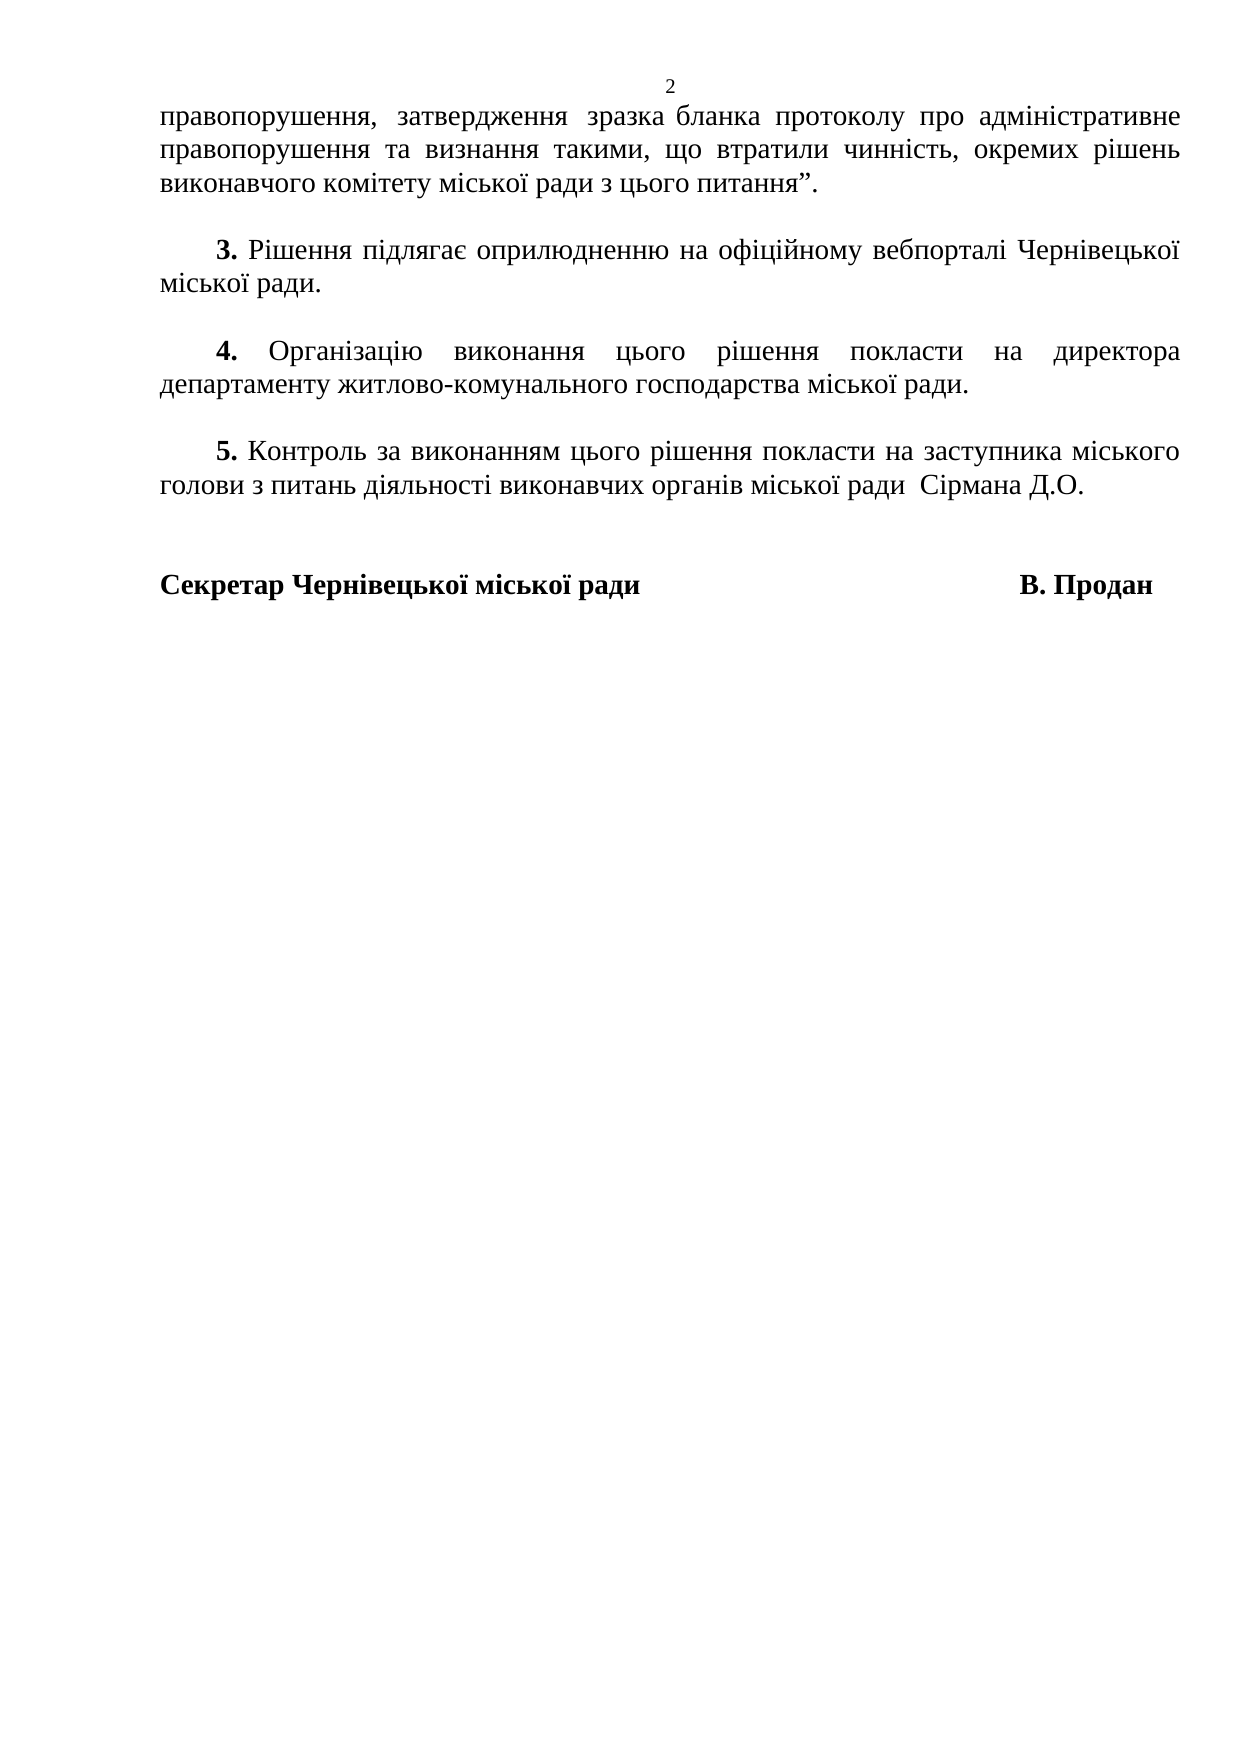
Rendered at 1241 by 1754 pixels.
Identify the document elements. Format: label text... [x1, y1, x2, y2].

text 4. Організацію виконання цього рішення покласти на директора департаменту житлово-комунального господарства міської ради. [159, 333, 1181, 400]
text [159, 98, 1181, 198]
text 5. Контроль за виконанням цього рішення покласти на заступника міського голови з питань діяльності виконавчих органів міської ради Сірмана Д.О. [159, 433, 1181, 500]
text Секретар Чернівецької міської ради В. Продан [159, 567, 1181, 601]
text 3. Рішення підлягає оприлюдненню на офіційному вебпорталі Чернівецької міської ради. [159, 232, 1181, 299]
